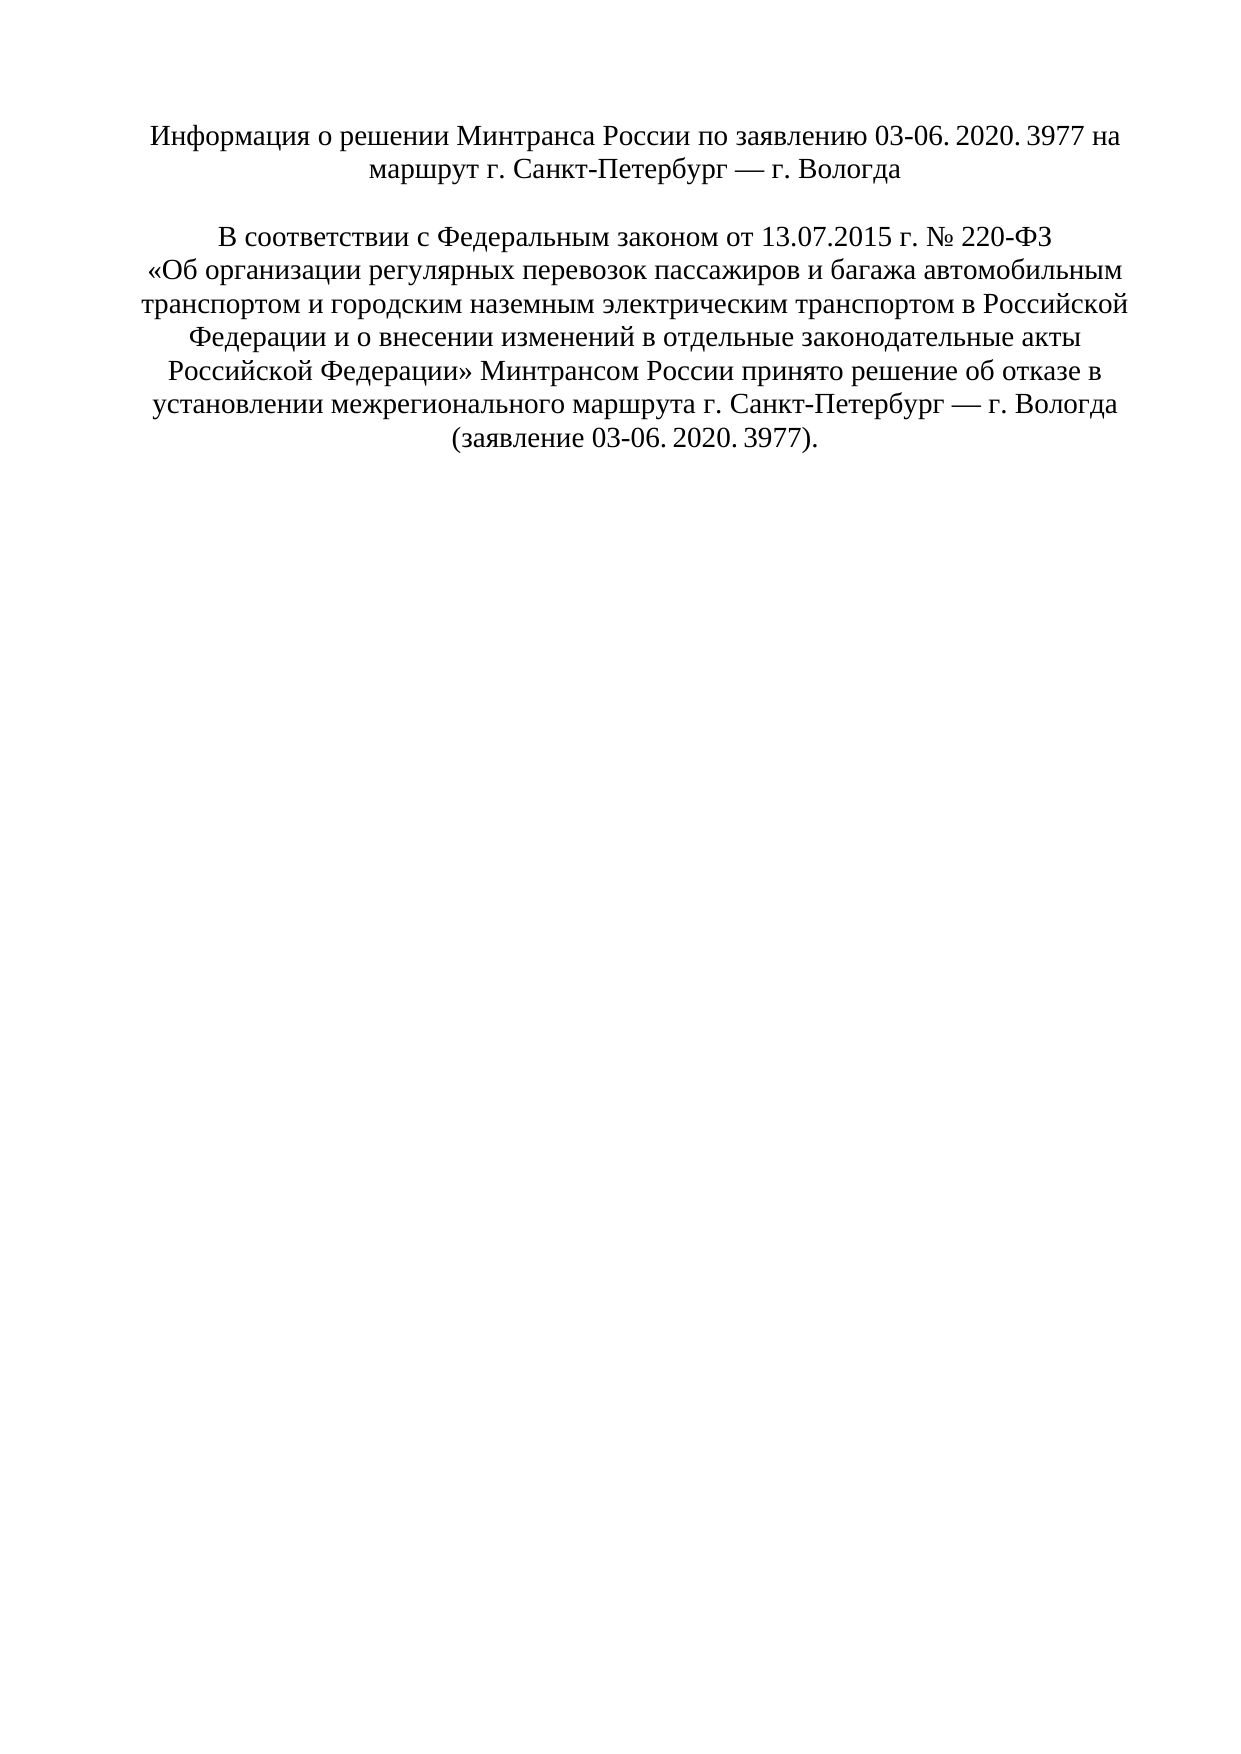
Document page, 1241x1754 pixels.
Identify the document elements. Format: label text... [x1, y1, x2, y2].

text В соответствии с Федеральным законом от 13.07.2015 г. № 220-ФЗ «Об организации регулярных перевозок пассажиров и багажа автомобильным транспортом и городским наземным электрическим транспортом в Российской Федерации и о внесении изменений в отдельные законодательные акты Российской Федерации» Минтрансом России принято решение об отказе в установлении межрегионального маршрута г. Санкт-Петербург — г. Вологда (заявление 03-06. 2020. 3977). [118, 219, 1152, 453]
text Информация о решении Минтранса России по заявлению 03-06. 2020. 3977 на маршрут г. Санкт-Петербург — г. Вологда [118, 118, 1152, 185]
